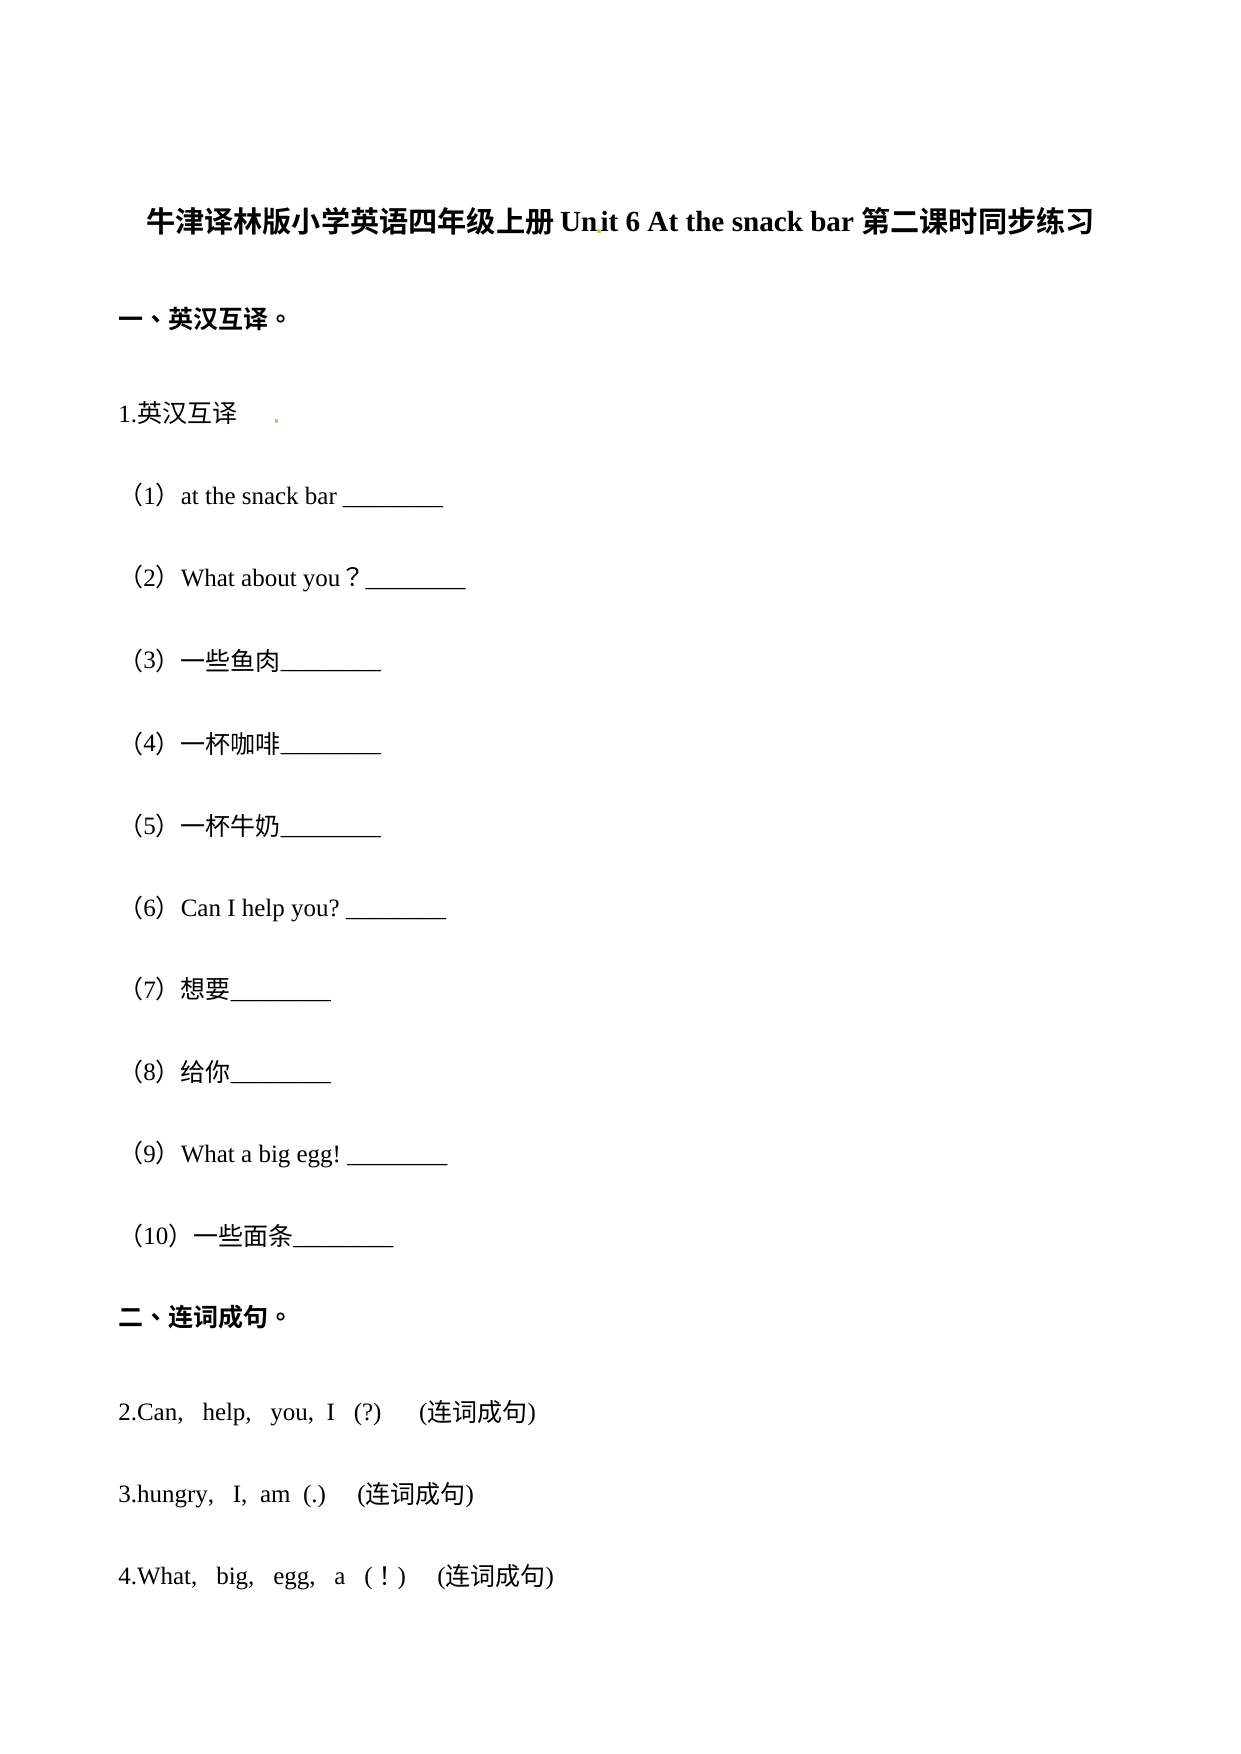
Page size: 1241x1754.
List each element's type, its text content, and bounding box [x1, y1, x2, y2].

text 1.英汉互译 [118, 381, 1122, 446]
text （3）一些鱼肉________ [118, 627, 1122, 692]
text 4.What, big, egg, a (！) (连词成句) [118, 1543, 1122, 1608]
text 二、连词成句。 [118, 1285, 1122, 1350]
text （5）一杯牛奶________ [118, 793, 1122, 858]
text （6）Can I help you? ________ [118, 875, 1122, 940]
text 牛津译林版小学英语四年级上册Unit 6 At the snack bar 第二课时同步练习 [118, 189, 1122, 254]
text （10）一些面条________ [118, 1203, 1122, 1268]
text （1）at the snack bar ________ [118, 463, 1122, 528]
text （8）给你________ [118, 1039, 1122, 1104]
text （2）What about you？________ [118, 544, 1122, 609]
text （7）想要________ [118, 957, 1122, 1022]
text 2.Can, help, you, I (?) (连词成句) [118, 1379, 1122, 1444]
text 3.hungry, I, am (.) (连词成句) [118, 1461, 1122, 1526]
text 一、英汉互译。 [118, 286, 1122, 351]
text （4）一杯咖啡________ [118, 710, 1122, 775]
text （9）What a big egg! ________ [118, 1121, 1122, 1186]
